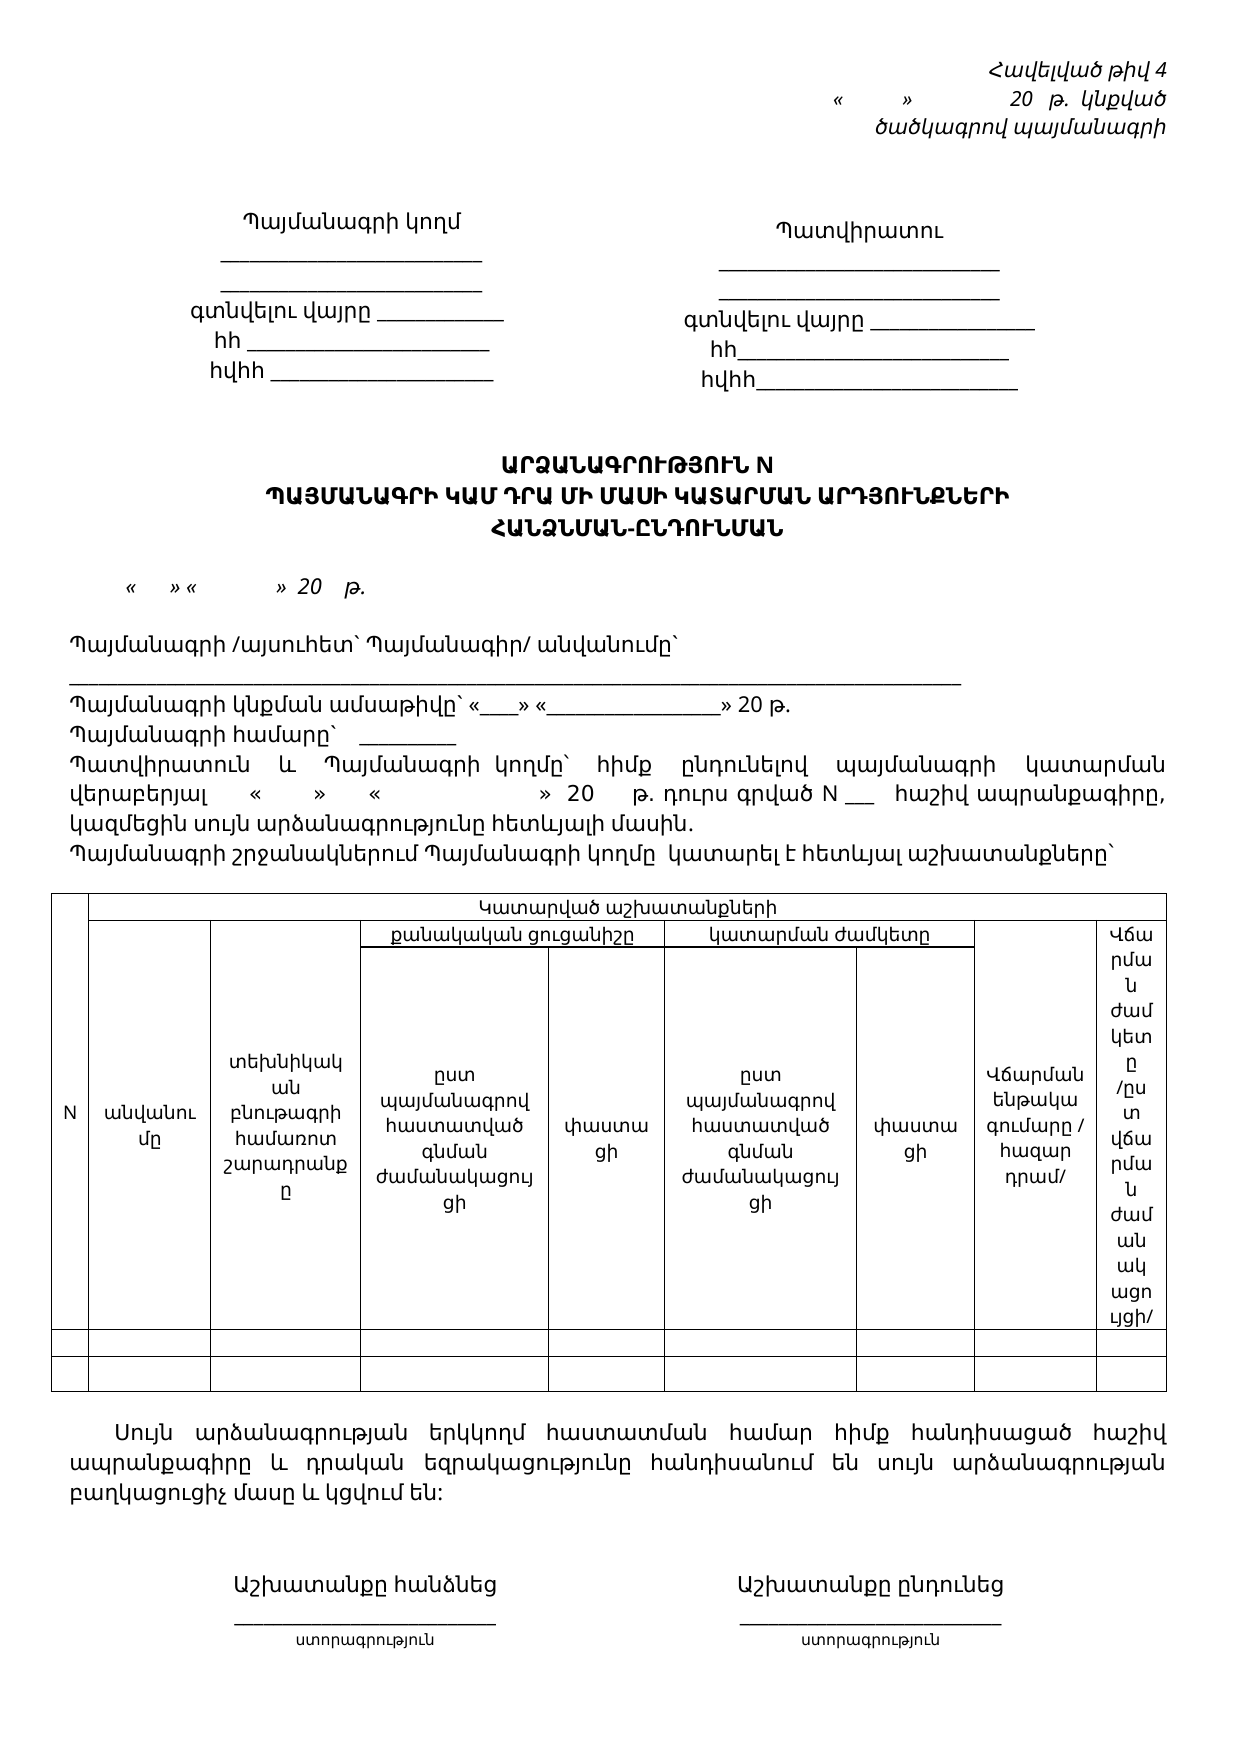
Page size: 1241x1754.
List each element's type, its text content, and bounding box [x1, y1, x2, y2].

table_cell [361, 1357, 548, 1391]
table_cell [549, 1330, 664, 1356]
table_cell անվանումը [89, 921, 210, 1329]
text Պայմանագրի շրջանակներում Պայմանագրի կողմը կատարել է հետևյալ աշխատանքները՝ [69, 838, 1167, 868]
text Պատվիրատուն և Պայմանագրի կողմը՝ հիմք ընդունելով պայմանագրի կատարման վերաբերյալ « » « » 20 թ. դուրս գրված N ___ հաշիվ ապրանքագիրը, կազմեցին սույն արձանագրությունը հետևյալի մասին. [69, 748, 1167, 838]
text Սույն արձանագրության երկկողմ հաստատման համար հիմք հանդիսացած հաշիվ ապրանքագիրը և դրական եզրակացությունը հանդիսանում են սույն արձանագրության բաղկացուցիչ մասը և կցվում են: [69, 1417, 1167, 1506]
table_cell [549, 1357, 664, 1391]
table_cell [975, 1330, 1096, 1356]
table_header N [52, 894, 88, 1329]
text ՊԱՅՄԱՆԱԳՐԻ ԿԱՄ ԴՐԱ ՄԻ ՄԱՍԻ ԿԱՏԱՐՄԱՆ ԱՐԴՅՈՒՆՔՆԵՐԻ [69, 480, 1167, 511]
text ծածկագրով պայմանագրի [69, 112, 1167, 141]
table_cell [211, 1357, 360, 1391]
table_cell փաստացի [857, 948, 974, 1329]
table_cell [665, 1330, 856, 1356]
text Պայմանագրի համարը` __________ [69, 719, 1167, 748]
table_cell [857, 1357, 974, 1391]
table_cell [89, 1357, 210, 1391]
table_cell [211, 1330, 360, 1356]
table_cell տեխնիկական բնութագրի համառոտ շարադրանքը [211, 921, 360, 1329]
table_cell կատարման ժամկետը [665, 921, 974, 946]
table_cell ըստ պայմանագրով հաստատված գնման ժամանակացույցի [665, 948, 856, 1329]
text « » « » 20 թ. [69, 571, 1167, 601]
text ՀԱՆՁՆՄԱՆ-ԸՆԴՈՒՆՄԱՆ [69, 511, 1167, 543]
table_header Աշխատանքը հանձնեց [113, 1569, 618, 1599]
table_cell Վճարման ենթակա գումարը /հազար դրամ/ [975, 921, 1096, 1329]
text ԱՐՁԱՆԱԳՐՈՒԹՅՈՒՆ N [69, 449, 1167, 480]
table_cell փաստացի [549, 948, 664, 1329]
table_cell [975, 1357, 1096, 1391]
table_header Պատվիրատու _____________________________ _____________________________ գտնվելու վայրը _________________ հհ____________________________ հվհհ___________________________ [593, 206, 1126, 402]
table_cell [89, 1330, 210, 1356]
table_cell [1097, 1330, 1166, 1356]
table_cell [52, 1330, 88, 1356]
table_cell [1097, 1357, 1166, 1391]
table_cell ___________________________ ստորագրություն [618, 1599, 1123, 1650]
table_cell [665, 1357, 856, 1391]
table_cell [361, 1330, 548, 1356]
table_cell քանակական ցուցանիշը [361, 921, 664, 946]
table_header Կատարված աշխատանքների [89, 894, 1166, 920]
text Հավելված թիվ 4 [69, 56, 1167, 84]
table_header Պայմանագրի կողմ ___________________________ ___________________________ գտնվելու վայրը ______________ հհ _________________________ հվհհ _______________________ [110, 206, 593, 402]
table_cell [52, 1357, 88, 1391]
table_cell ___________________________ ստորագրություն [113, 1599, 618, 1650]
text « » 20 թ. կնքված [69, 84, 1167, 112]
table_header Աշխատանքը ընդունեց [618, 1569, 1123, 1599]
table_cell [857, 1330, 974, 1356]
table_cell ըստ պայմանագրով հաստատված գնման ժամանակացույցի [361, 948, 548, 1329]
text Պայմանագրի կնքման ամսաթիվը` «____» «__________________» 20 թ. [69, 689, 1167, 719]
text Պայմանագրի /այսուհետ` Պայմանագիր/ անվանումը` ____________________________________________________________________________________________ [69, 629, 1167, 689]
table_cell Վճարման ժամկետը /ըստ վճարման ժամանակացույցի/ [1097, 921, 1166, 1329]
